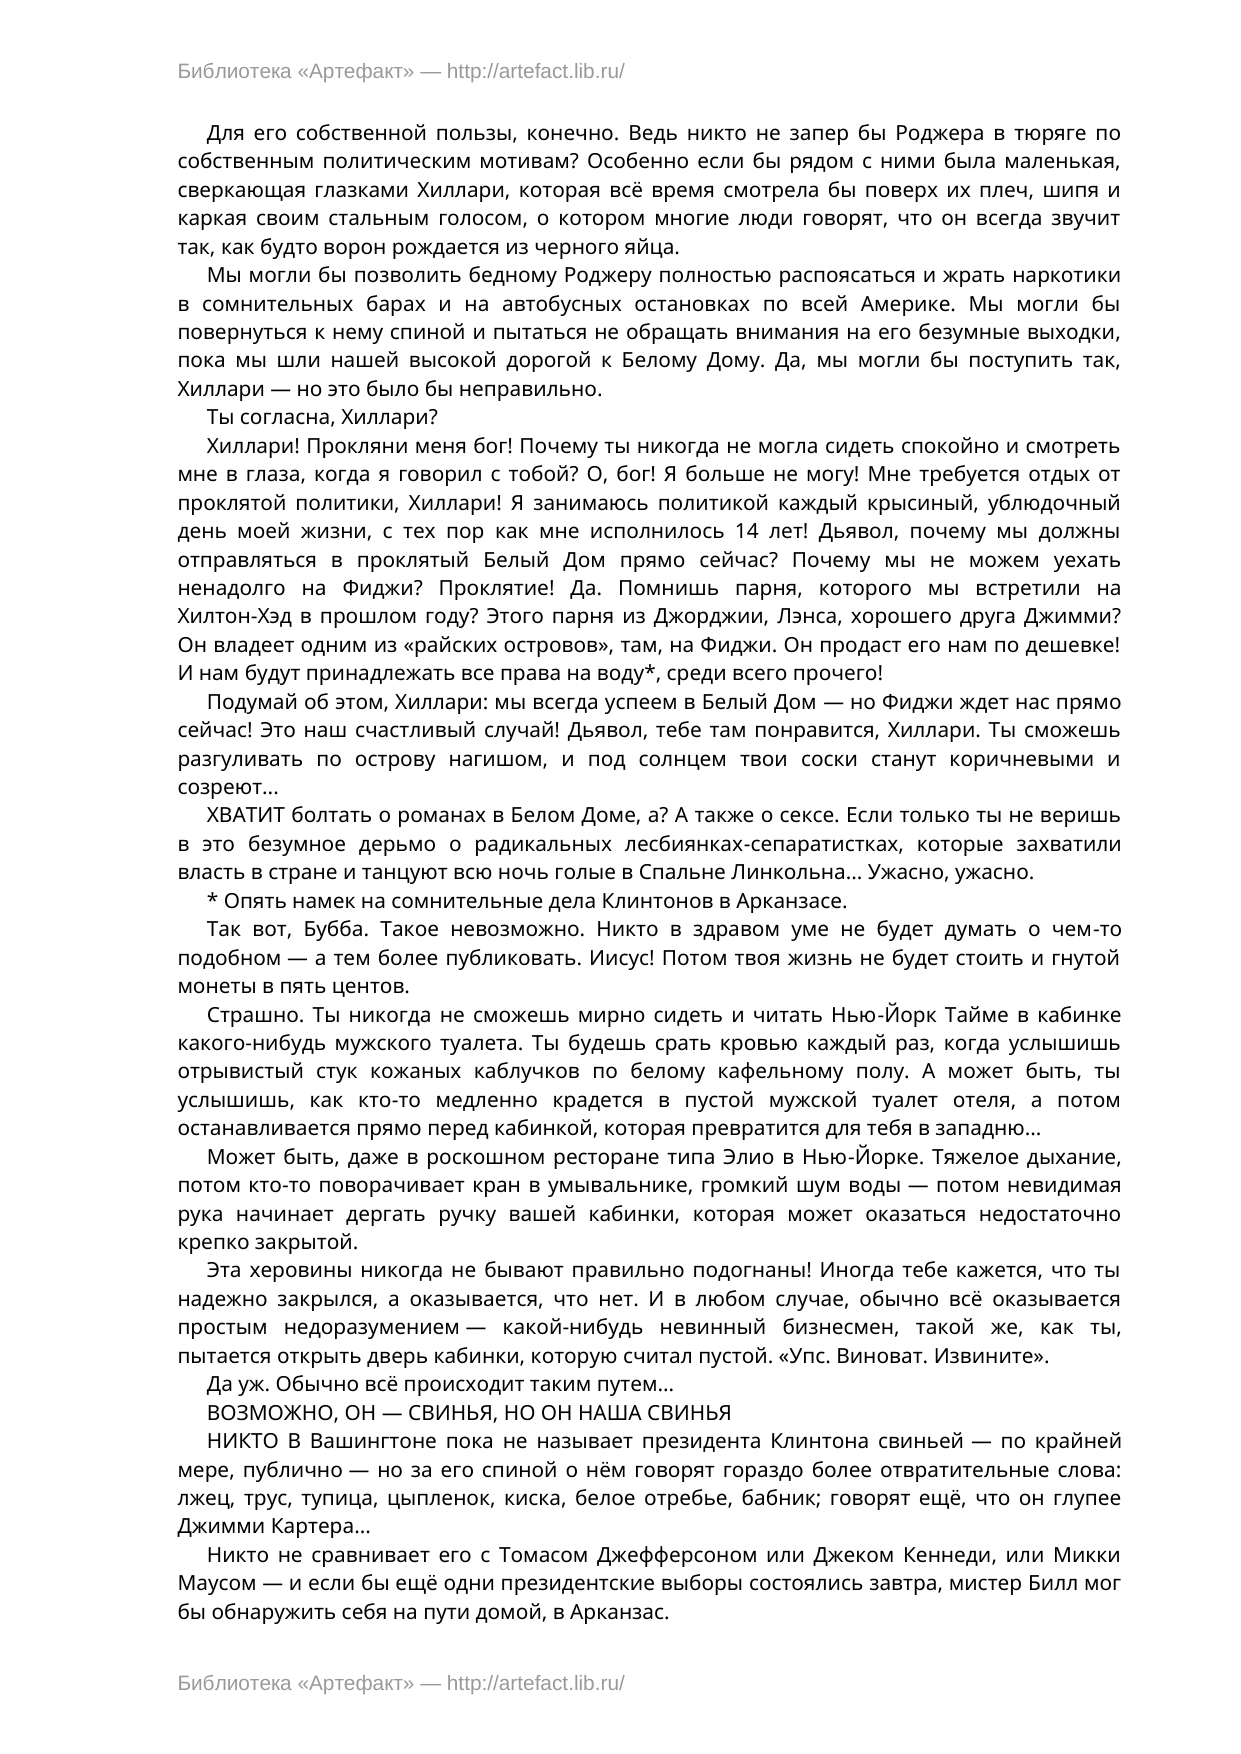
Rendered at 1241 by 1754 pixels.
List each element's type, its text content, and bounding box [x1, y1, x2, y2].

text НИКТО В Вашингтоне пока не называет президента Клинтона свиньей — по крайней мере, публично — но за его спиной о нём говорят гораздо более отвратительные слова: лжец, трус, тупица, цыпленок, киска, белое отребье, бабник; говорят ещё, что он глупее Джимми Картера... [177, 1426, 1122, 1540]
text Так вот, Бубба. Такое невозможно. Никто в здравом уме не будет думать о чем-то подобном — а тем более публиковать. Иисус! Потом твоя жизнь не будет стоить и гнутой монеты в пять центов. [177, 914, 1122, 1000]
text Подумай об этом, Хиллари: мы всегда успеем в Белый Дом — но Фиджи ждет нас прямо сейчас! Это наш счастливый случай! Дьявол, тебе там понравится, Хиллари. Ты сможешь разгуливать по острову нагишом, и под солнцем твои соски станут коричневыми и созреют... [177, 687, 1122, 801]
text ВОЗМОЖНО, ОН — СВИНЬЯ, НО ОН НАША СВИНЬЯ [177, 1398, 1122, 1426]
text Для его собственной пользы, конечно. Ведь никто не запер бы Роджера в тюряге по собственным политическим мотивам? Особенно если бы рядом с ними была маленькая, сверкающая глазками Хиллари, которая всё время смотрела бы поверх их плеч, шипя и каркая своим стальным голосом, о котором многие люди говорят, что он всегда звучит так, как будто ворон рождается из черного яйца. [177, 118, 1122, 260]
text Ты согласна, Хиллари? [177, 402, 1122, 431]
text ХВАТИТ болтать о романах в Белом Доме, а? А также о сексе. Если только ты не веришь в это безумное дерьмо о радикальных лесбиянках-сепаратистках, которые захватили власть в стране и танцуют всю ночь голые в Спальне Линкольна... Ужасно, ужасно. [177, 801, 1122, 886]
text Мы могли бы позволить бедному Роджеру полностью распоясаться и жрать наркотики в сомнительных барах и на автобусных остановках по всей Америке. Мы могли бы повернуться к нему спиной и пытаться не обращать внимания на его безумные выходки, пока мы шли нашей высокой дорогой к Белому Дому. Да, мы могли бы поступить так, Хиллари — но это было бы неправильно. [177, 260, 1122, 402]
text Страшно. Ты никогда не сможешь мирно сидеть и читать Нью-Йорк Тайме в кабинке какого-нибудь мужского туалета. Ты будешь срать кровью каждый раз, когда услышишь отрывистый стук кожаных каблучков по белому кафельному полу. А может быть, ты услышишь, как кто-то медленно крадется в пустой мужской туалет отеля, а потом останавливается прямо перед кабинкой, которая превратится для тебя в западню... [177, 1000, 1122, 1142]
text Да уж. Обычно всё происходит таким путем... [177, 1369, 1122, 1398]
text Хиллари! Прокляни меня бог! Почему ты никогда не могла сидеть спокойно и смотреть мне в глаза, когда я говорил с тобой? О, бог! Я больше не могу! Мне требуется отдых от проклятой политики, Хиллари! Я занимаюсь политикой каждый крысиный, ублюдочный день моей жизни, с тех пор как мне исполнилось 14 лет! Дьявол, почему мы должны отправляться в проклятый Белый Дом прямо сейчас? Почему мы не можем уехать ненадолго на Фиджи? Проклятие! Да. Помнишь парня, которого мы встретили на Хилтон-Хэд в прошлом году? Этого парня из Джорджии, Лэнса, хорошего друга Джимми? Он владеет одним из «райских островов», там, на Фиджи. Он продаст его нам по дешевке! И нам будут принадлежать все права на воду*, среди всего прочего! [177, 431, 1122, 687]
text Эта херовины никогда не бывают правильно подогнаны! Иногда тебе кажется, что ты надежно закрылся, а оказывается, что нет. И в любом случае, обычно всё оказывается простым недоразумением — какой-нибудь невинный бизнесмен, такой же, как ты, пытается открыть дверь кабинки, которую считал пустой. «Упс. Виноват. Извините». [177, 1256, 1122, 1369]
text Может быть, даже в роскошном ресторане типа Элио в Нью-Йорке. Тяжелое дыхание, потом кто-то поворачивает кран в умывальнике, громкий шум воды — потом невидимая рука начинает дергать ручку вашей кабинки, которая может оказаться недостаточно крепко закрытой. [177, 1142, 1122, 1256]
text Никто не сравнивает его с Томасом Джефферсоном или Джеком Кеннеди, или Микки Маусом — и если бы ещё одни президентские выборы состоялись завтра, мистер Билл мог бы обнаружить себя на пути домой, в Арканзас. [177, 1540, 1122, 1625]
text * Опять намек на сомнительные дела Клинтонов в Арканзасе. [177, 886, 1122, 914]
